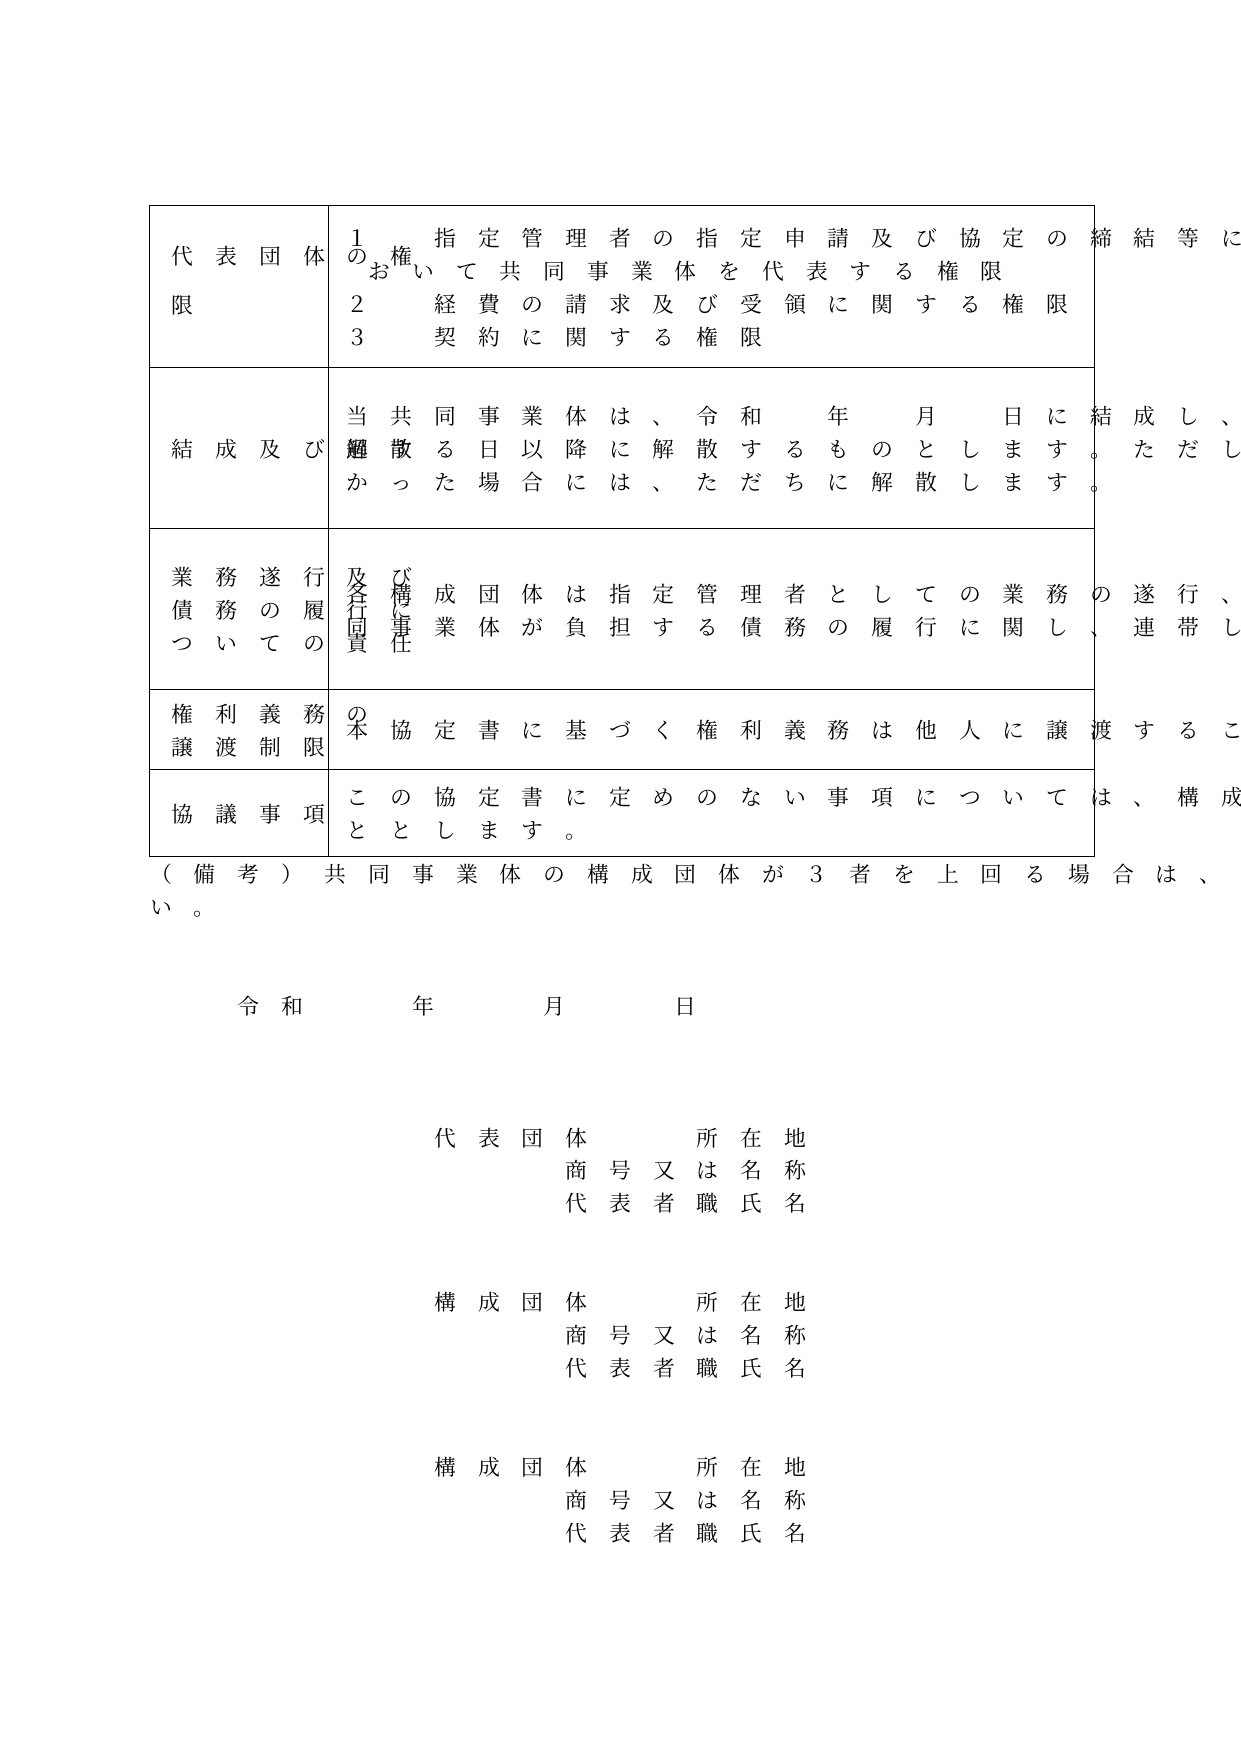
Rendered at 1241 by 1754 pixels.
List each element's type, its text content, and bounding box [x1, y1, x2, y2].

text 代表者職氏名 ㊞ [551, 1515, 1090, 1548]
table_cell 本協定書に基づく権利義務は他人に譲渡することはしません。 [329, 690, 1094, 768]
text 代表者職氏名 ㊞ [551, 1350, 1090, 1383]
text 令和 年 月 日 [222, 988, 1090, 1021]
table_cell 結成及び解散 [150, 368, 328, 528]
table_header 代表団体の権限 [150, 206, 328, 367]
text （備考）共同事業体の構成団体が３者を上回る場合は、この様式に準じた様式を作成してください。 [150, 857, 1090, 922]
text 代表者職氏名 ㊞ [551, 1186, 1090, 1219]
text 商号又は名称 [551, 1317, 1090, 1350]
table_cell 権利義務の 譲渡制限 [150, 690, 328, 768]
text 構成団体 所在地 [417, 1449, 1090, 1482]
text 商号又は名称 [551, 1153, 1090, 1186]
table_header １ 指定管理者の指定申請及び協定の締結等に関し、横浜市との関係に おいて共同事業体を代表する権限 ２ 経費の請求及び受領に関する権限 ３ 契約に関する権限 [329, 206, 1094, 367]
text 構成団体 所在地 [417, 1284, 1090, 1317]
table_cell 各構成団体は指定管理者としての業務の遂行、及び業務の遂行に伴い当共同事業体が負担する債務の履行に関し、連帯して責任を負います。 [329, 529, 1094, 689]
text 商号又は名称 [551, 1482, 1090, 1515]
table_cell 協議事項 [150, 770, 328, 856]
table_cell 当共同事業体は、令和 年 月 日に結成し、指定期間終了後３か月を経過する日以降に解散するものとします。ただし、指定管理者に指定されなかった場合には、ただちに解散します。 [329, 368, 1094, 528]
table_cell 業務遂行及び 債務の履行に ついての責任 [150, 529, 328, 689]
table_cell この協定書に定めのない事項については、構成団体全体により協議することとします。 [329, 770, 1094, 856]
text 代表団体 所在地 [417, 1120, 1090, 1153]
